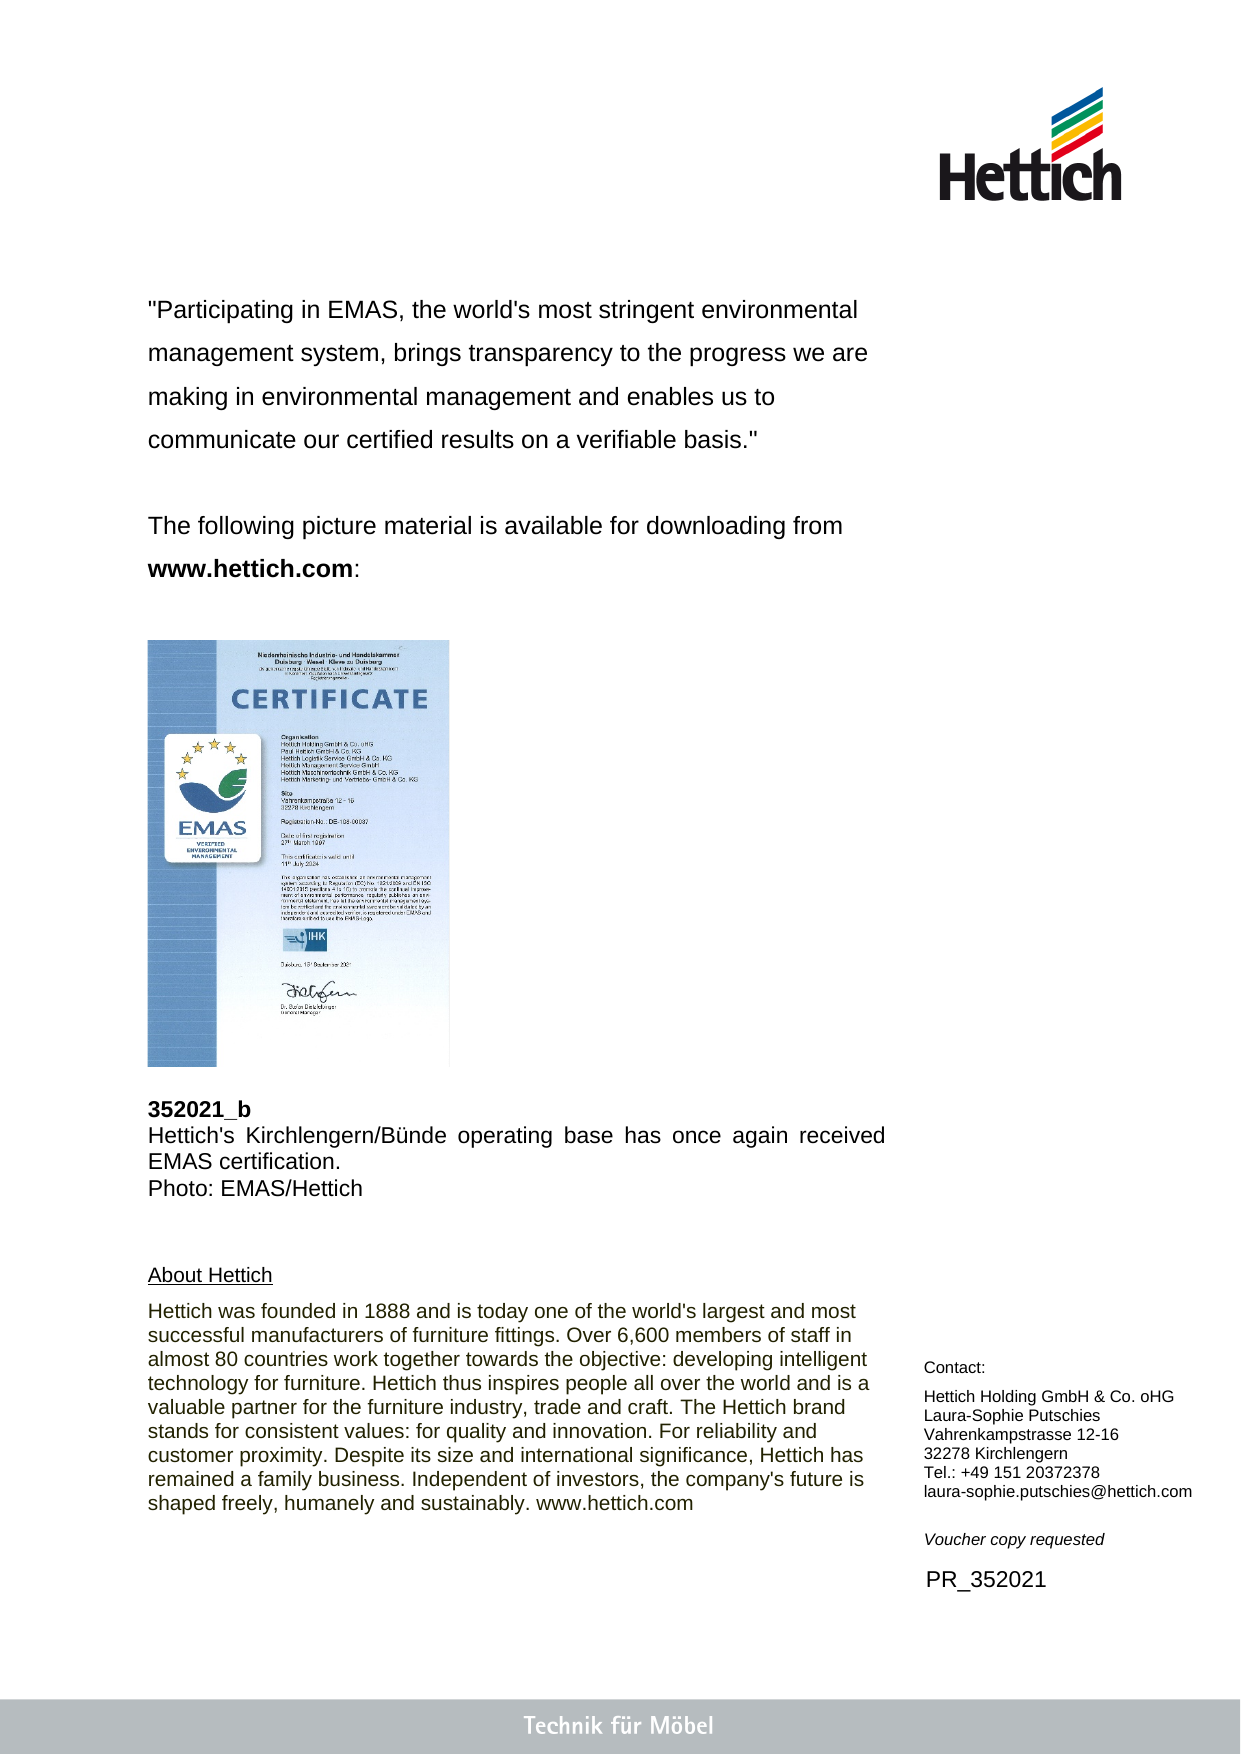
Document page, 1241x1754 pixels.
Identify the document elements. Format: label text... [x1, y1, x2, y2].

picture [0, 1636, 1241, 1754]
text About Hettich [148, 1263, 886, 1287]
text The following picture material is available for downloading from www.hettich.com: [148, 511, 886, 583]
text Hettich was founded in 1888 and is today one of the world's largest and most successful manufacturers of furniture fittings. Over 6,600 members of staff in almost 80 countries work together towards the objective: developing intelligent technology for furniture. Hettich thus inspires people all over the world and is a valuable partner for the furniture industry, trade and craft. The Hettich brand stands for consistent values: for quality and innovation. For reliability and customer proximity. Despite its size and international significance, Hettich has remained a family business. Independent of investors, the company's future is shaped freely, humanely and sustainably. www.hettich.com [148, 1299, 886, 1515]
text Hettich's Kirchlengern/Bünde operating base has once again received EMAS certification. [148, 1122, 886, 1174]
picture [0, 6, 1241, 263]
picture [147, 640, 450, 1067]
text Photo: EMAS/Hettich [148, 1174, 886, 1201]
text 352021_b [148, 1096, 886, 1122]
